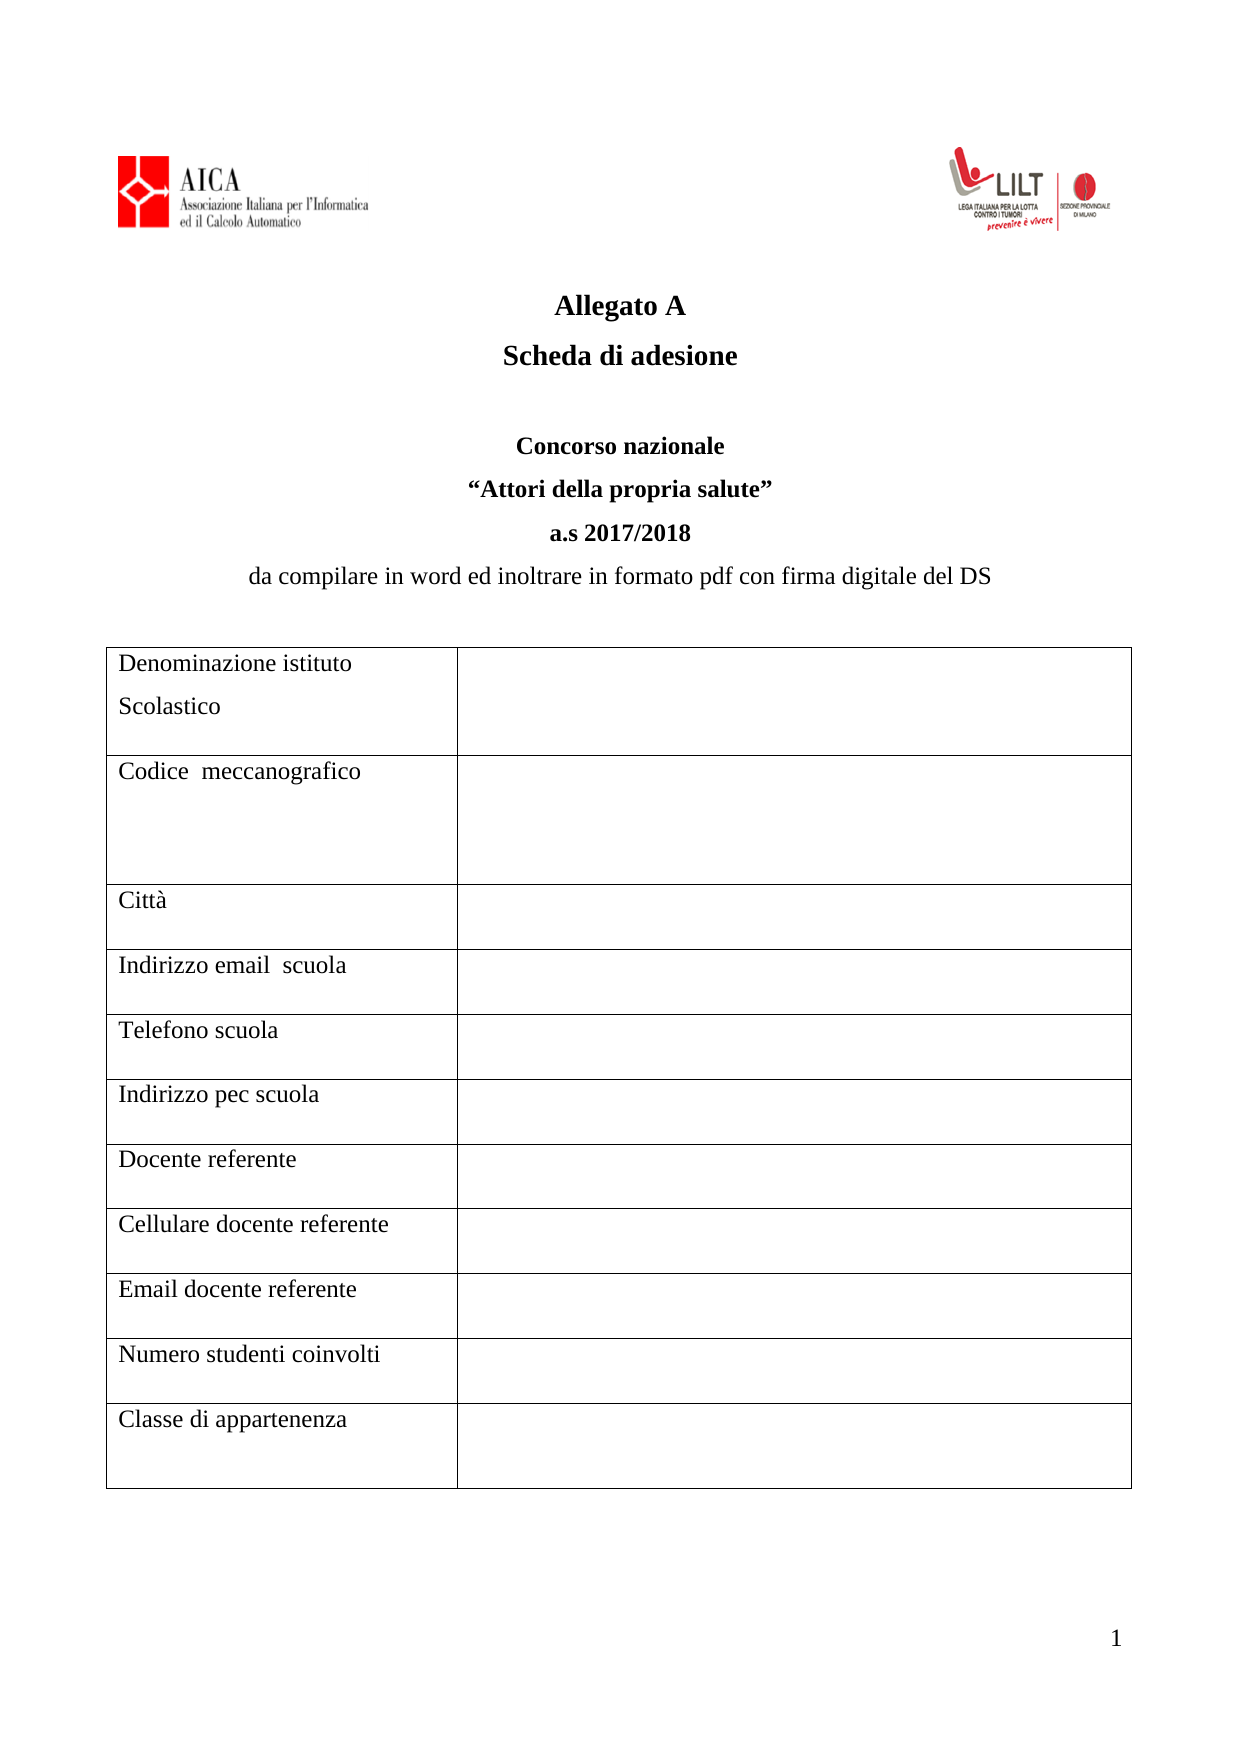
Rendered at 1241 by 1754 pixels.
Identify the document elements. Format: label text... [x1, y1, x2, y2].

text a.s 2017/2018 [118, 518, 1122, 546]
table_cell Città [107, 885, 457, 949]
table_cell Indirizzo email scuola [107, 950, 457, 1014]
table_cell Indirizzo pec scuola [107, 1080, 457, 1143]
table_cell [458, 950, 1131, 1014]
table_cell Cellulare docente referente [107, 1209, 457, 1273]
table_cell Telefono scuola [107, 1015, 457, 1078]
table_cell [458, 1145, 1131, 1208]
table_cell Codice meccanografico [107, 756, 457, 884]
table_header [458, 648, 1131, 755]
table_cell [458, 1015, 1131, 1078]
table_cell Email docente referente [107, 1274, 457, 1338]
table_cell [458, 1080, 1131, 1143]
table_cell [458, 1339, 1131, 1403]
table_cell Classe di appartenenza [107, 1404, 457, 1488]
picture [949, 147, 1111, 231]
text Allegato A [118, 288, 1122, 321]
text Concorso nazionale [118, 431, 1122, 460]
table_cell [458, 756, 1131, 884]
text da compilare in word ed inoltrare in formato pdf con firma digitale del DS [118, 561, 1122, 589]
text Scheda di adesione [118, 338, 1122, 371]
text “Attori della propria salute” [118, 474, 1122, 503]
table_header Denominazione istituto Scolastico [107, 648, 457, 755]
picture [118, 156, 369, 231]
table_cell Numero studenti coinvolti [107, 1339, 457, 1403]
table_cell [458, 1404, 1131, 1488]
table_cell [458, 1209, 1131, 1273]
table_cell [458, 1274, 1131, 1338]
table_cell Docente referente [107, 1145, 457, 1208]
table_cell [458, 885, 1131, 949]
